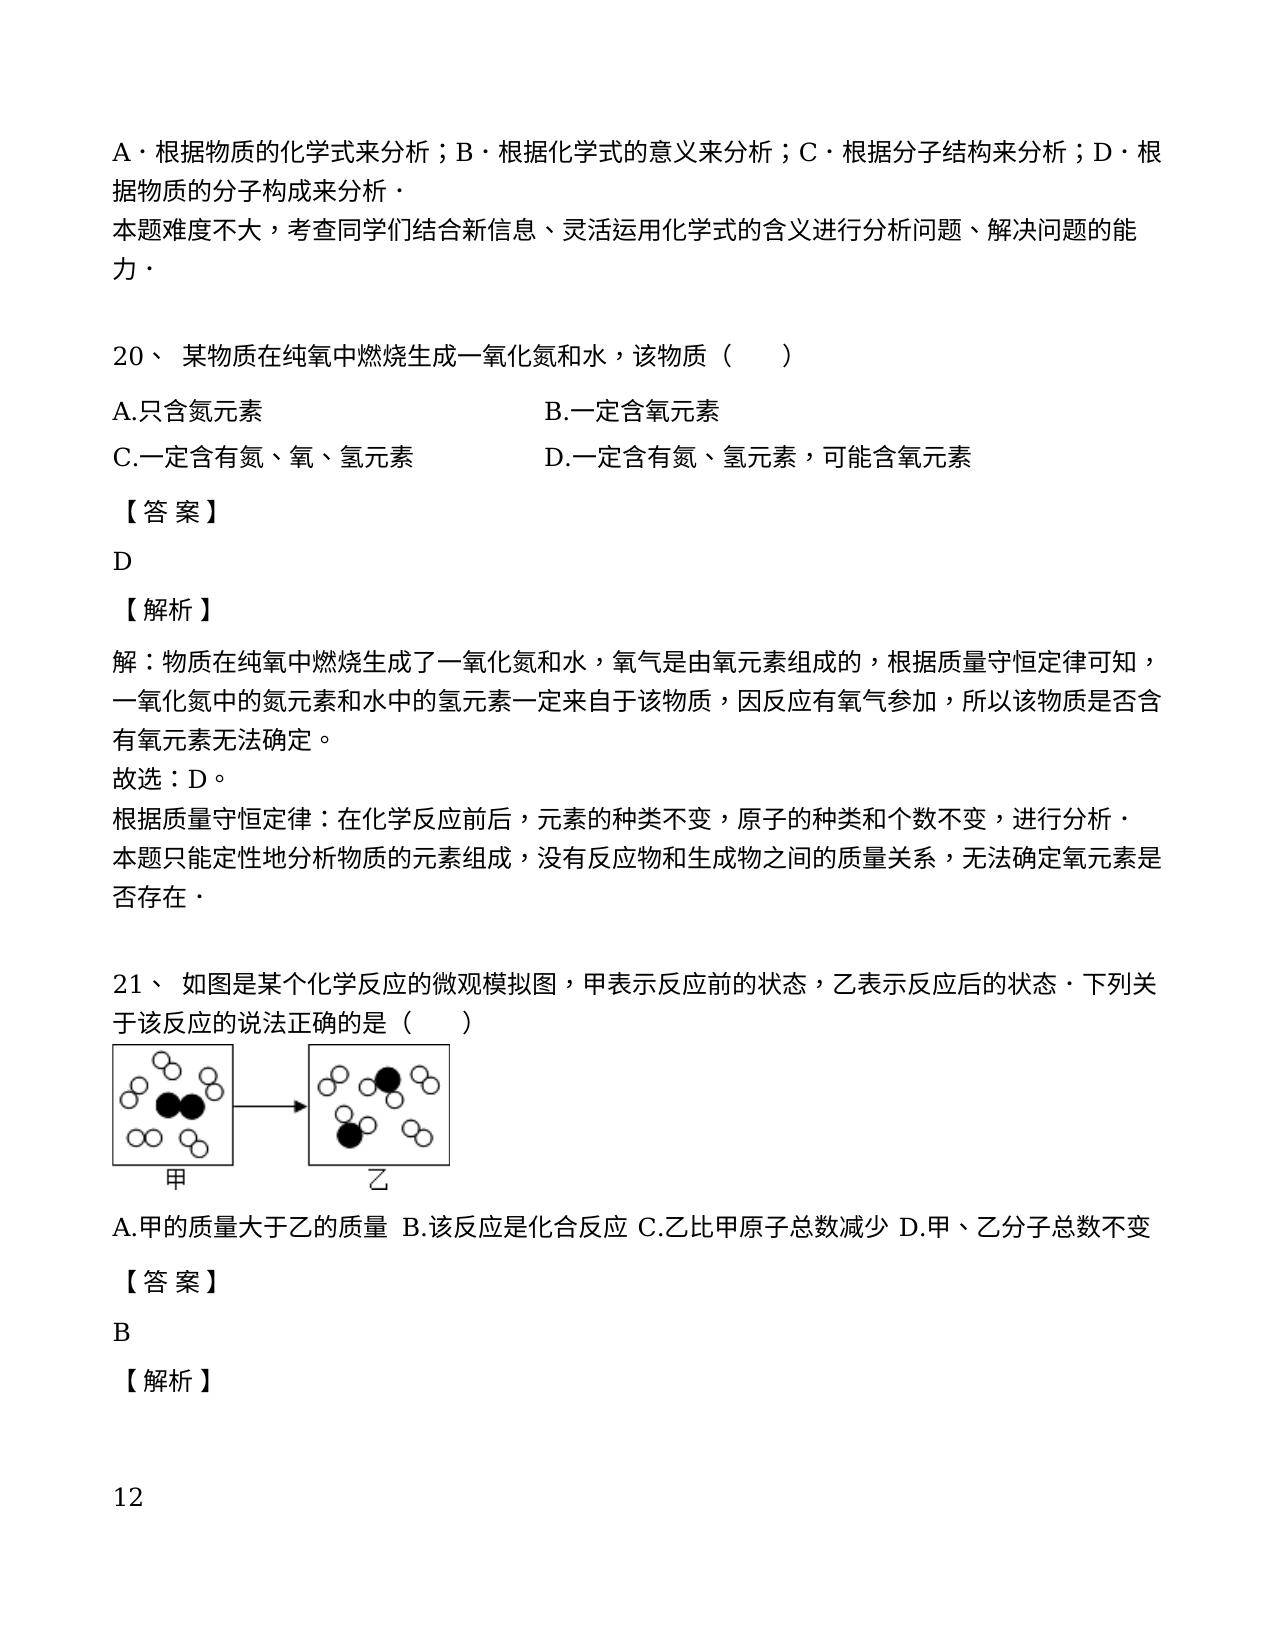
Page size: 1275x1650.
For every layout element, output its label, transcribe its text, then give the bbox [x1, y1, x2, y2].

text 20、 某物质在纯氧中燃烧生成一氧化氮和水，该物质（ ） [112, 303, 1163, 373]
table_header A.甲的质量大于乙的质量 [112, 1206, 402, 1252]
text 【 解析 】 [112, 593, 1163, 627]
text 21、 如图是某个化学反应的微观模拟图，甲表示反应前的状态，乙表示反应后的状态．下列关于该反应的说法正确的是（ ） [112, 931, 1163, 1189]
table_header B.一定含氧元素 [544, 390, 1163, 436]
text 解：物质在纯氧中燃烧生成了一氧化氮和水，氧气是由氧元素组成的，根据质量守恒定律可知，一氧化氮中的氮元素和水中的氢元素一定来自于该物质，因反应有氧气参加，所以该物质是否含有氧元素无法确定。 故选：D。 根据质量守恒定律：在化学反应前后，元素的种类不变，原子的种类和个数不变，进行分析． 本题只能定性地分析物质的元素组成，没有反应物和生成物之间的质量关系，无法确定氧元素是否存在． [112, 645, 1163, 914]
text 【 解析 】 [112, 1363, 1163, 1397]
table_header D.甲、乙分子总数不变 [899, 1206, 1163, 1252]
table_header A.只含氮元素 [112, 390, 544, 436]
table_header C.乙比甲原子总数减少 [638, 1206, 899, 1252]
picture [112, 1044, 450, 1190]
text B [112, 1316, 1163, 1346]
text D [112, 546, 1163, 576]
text 【 答 案 】 [112, 494, 1163, 528]
table_cell D.一定含有氮、氢元素，可能含氧元素 [544, 436, 1163, 482]
table_cell C.一定含有氮、氧、氢元素 [112, 436, 544, 482]
text 【 答 案 】 [112, 1265, 1163, 1299]
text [112, 134, 1163, 286]
table_header B.该反应是化合反应 [402, 1206, 637, 1252]
